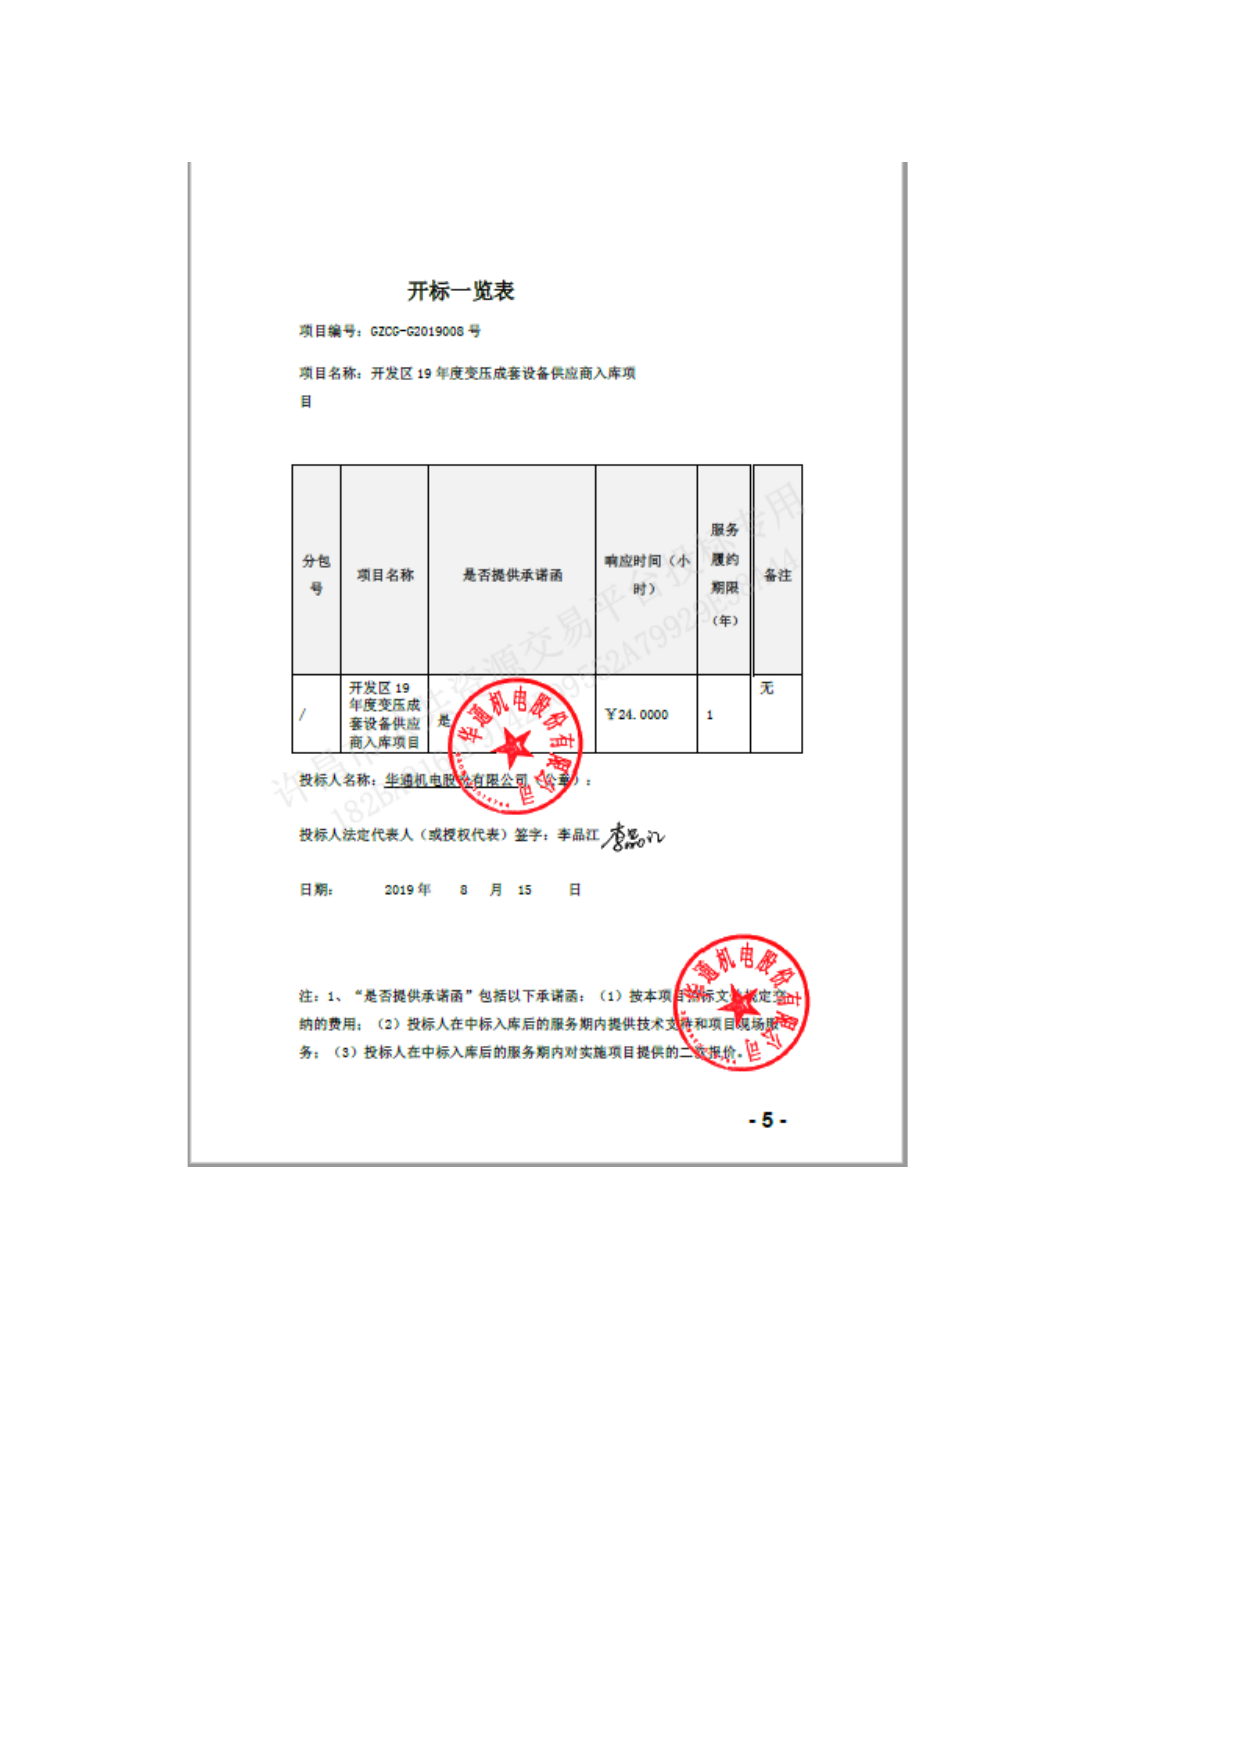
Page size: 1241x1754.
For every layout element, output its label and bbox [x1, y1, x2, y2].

picture [187, 162, 908, 1167]
